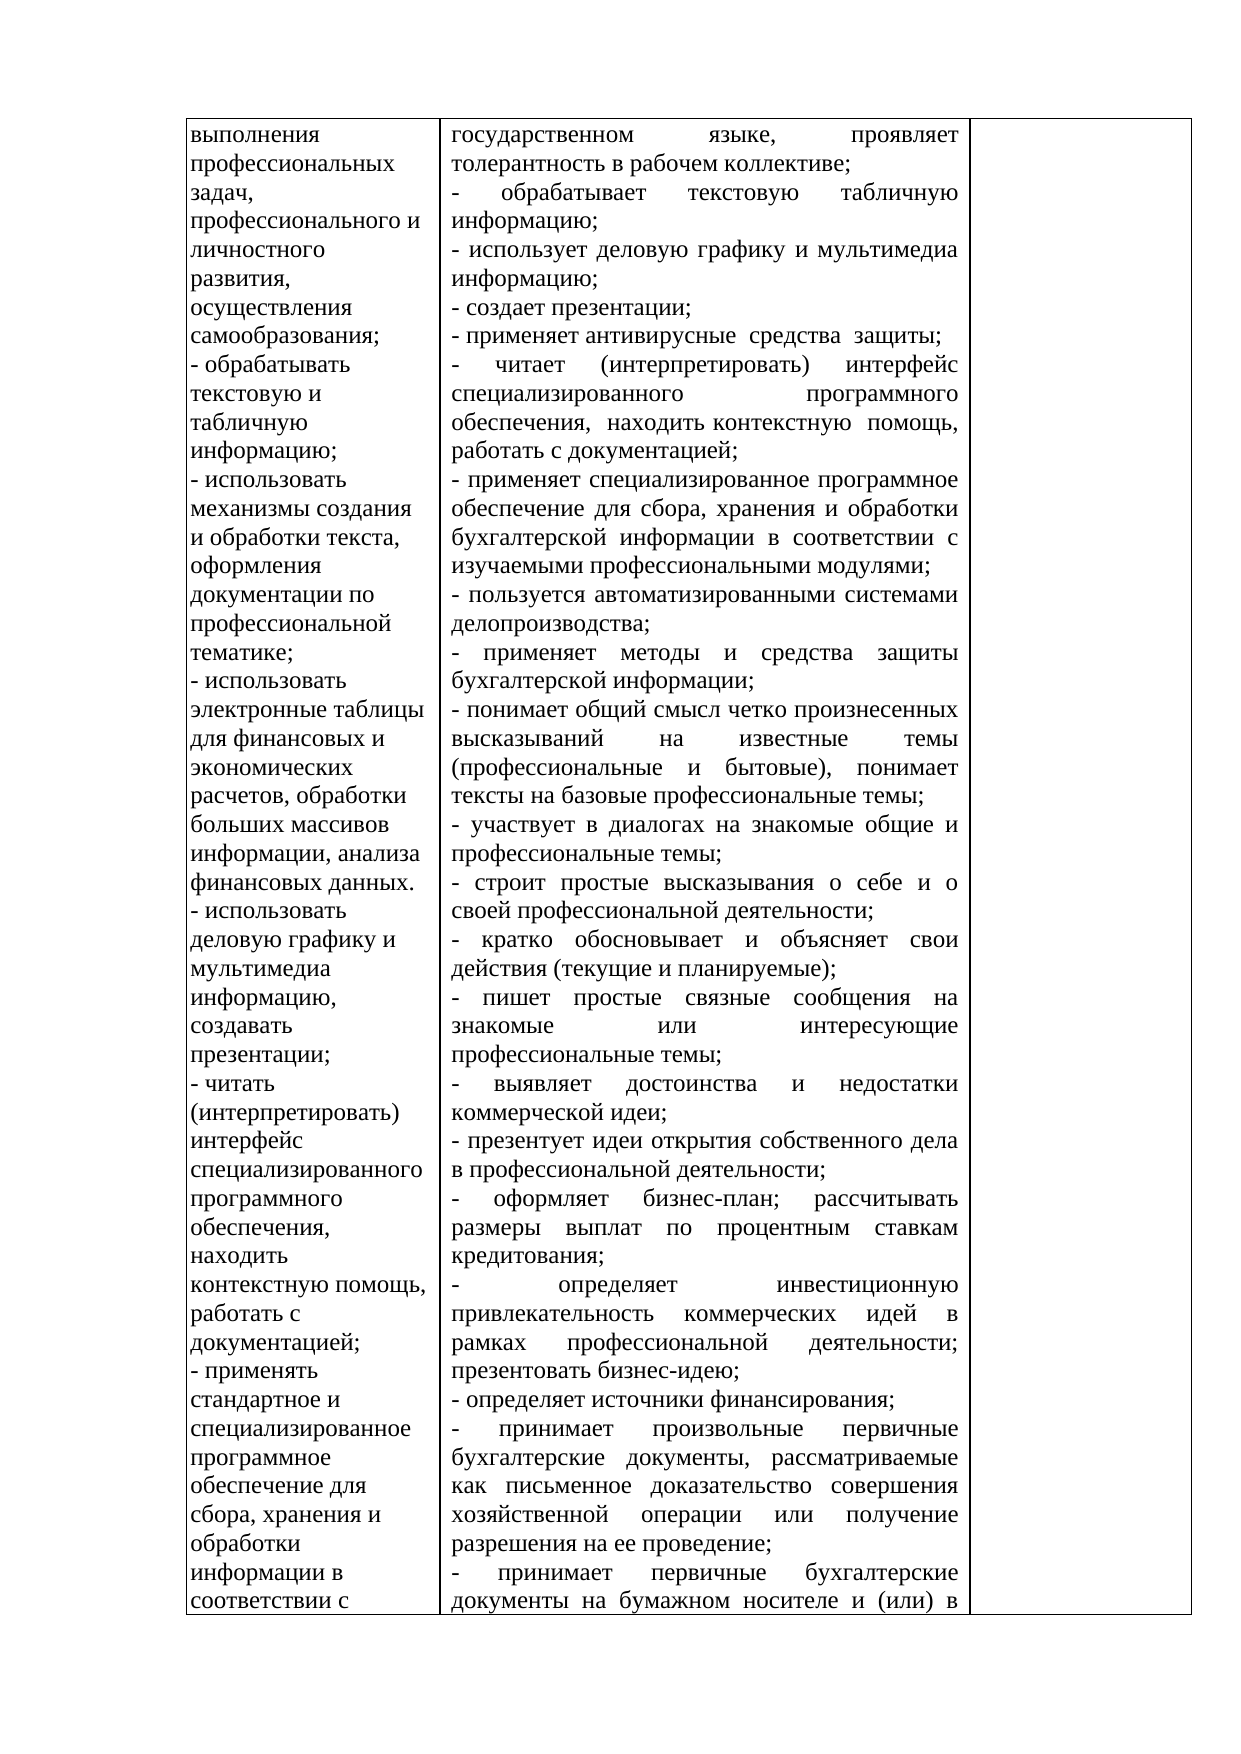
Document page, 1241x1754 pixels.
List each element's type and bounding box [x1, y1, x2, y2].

table_cell [187, 119, 439, 1614]
table_cell [971, 119, 1191, 1614]
table_cell [441, 119, 969, 1614]
